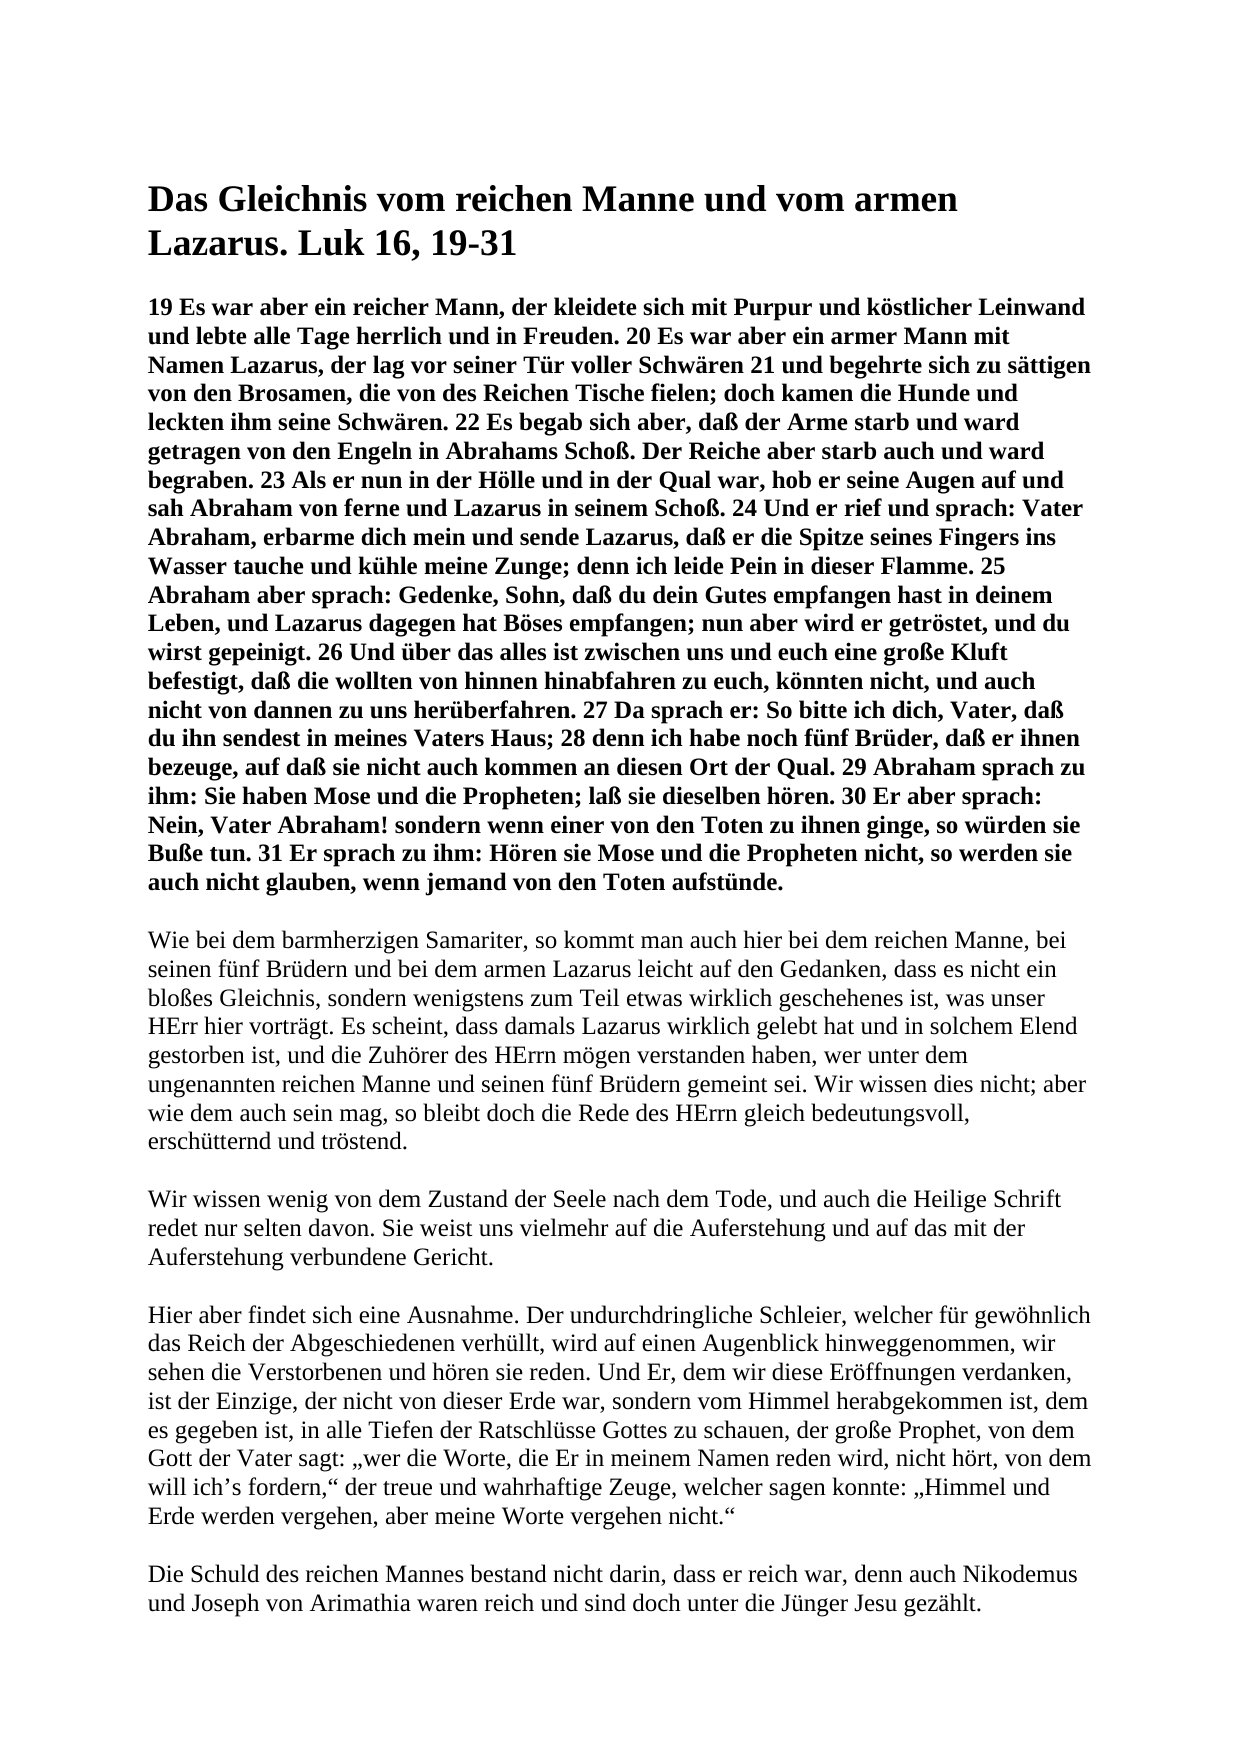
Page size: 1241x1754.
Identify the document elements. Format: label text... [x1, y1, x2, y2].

text Wie bei dem barmherzigen Samariter, so kommt man auch hier bei dem reichen Manne, bei seinen fünf Brüdern und bei dem armen Lazarus leicht auf den Gedanken, dass es nicht ein bloßes Gleichnis, sondern wenigstens zum Teil etwas wirklich geschehenes ist, was unser HErr hier vorträgt. Es scheint, dass damals Lazarus wirklich gelebt hat und in solchem Elend gestorben ist, und die Zuhörer des HErrn mögen verstanden haben, wer unter dem ungenannten reichen Manne und seinen fünf Brüdern gemeint sei. Wir wissen dies nicht; aber wie dem auch sein mag, so bleibt doch die Rede des HErrn gleich bedeutungsvoll, erschütternd und tröstend. [148, 925, 1093, 1155]
subtitle Das Gleichnis vom reichen Manne und vom armen Lazarus. Luk 16, 19-31 [148, 177, 1093, 263]
text 19 Es war aber ein reicher Mann, der kleidete sich mit Purpur und köstlicher Leinwand und lebte alle Tage herrlich und in Freuden. 20 Es war aber ein armer Mann mit Namen Lazarus, der lag vor seiner Tür voller Schwären 21 und begehrte sich zu sättigen von den Brosamen, die von des Reichen Tische fielen; doch kamen die Hunde und leckten ihm seine Schwären. 22 Es begab sich aber, daß der Arme starb und ward getragen von den Engeln in Abrahams Schoß. Der Reiche aber starb auch und ward begraben. 23 Als er nun in der Hölle und in der Qual war, hob er seine Augen auf und sah Abraham von ferne und Lazarus in seinem Schoß. 24 Und er rief und sprach: Vater Abraham, erbarme dich mein und sende Lazarus, daß er die Spitze seines Fingers ins Wasser tauche und kühle meine Zunge; denn ich leide Pein in dieser Flamme. 25 Abraham aber sprach: Gedenke, Sohn, daß du dein Gutes empfangen hast in deinem Leben, und Lazarus dagegen hat Böses empfangen; nun aber wird er getröstet, und du wirst gepeinigt. 26 Und über das alles ist zwischen uns und euch eine große Kluft befestigt, daß die wollten von hinnen hinabfahren zu euch, könnten nicht, und auch nicht von dannen zu uns herüberfahren. 27 Da sprach er: So bitte ich dich, Vater, daß du ihn sendest in meines Vaters Haus; 28 denn ich habe noch fünf Brüder, daß er ihnen bezeuge, auf daß sie nicht auch kommen an diesen Ort der Qual. 29 Abraham sprach zu ihm: Sie haben Mose und die Propheten; laß sie dieselben hören. 30 Er aber sprach: Nein, Vater Abraham! sondern wenn einer von den Toten zu ihnen ginge, so würden sie Buße tun. 31 Er sprach zu ihm: Hören sie Mose und die Propheten nicht, so werden sie auch nicht glauben, wenn jemand von den Toten aufstünde. [148, 292, 1093, 896]
text Wir wissen wenig von dem Zustand der Seele nach dem Tode, und auch die Heilige Schrift redet nur selten davon. Sie weist uns vielmehr auf die Auferstehung und auf das mit der Auferstehung verbundene Gericht. [148, 1184, 1093, 1271]
text Hier aber findet sich eine Ausnahme. Der undurchdringliche Schleier, welcher für gewöhnlich das Reich der Abgeschiedenen verhüllt, wird auf einen Augenblick hinweggenommen, wir sehen die Verstorbenen und hören sie reden. Und Er, dem wir diese Eröffnungen verdanken, ist der Einzige, der nicht von dieser Erde war, sondern vom Himmel herabgekommen ist, dem es gegeben ist, in alle Tiefen der Ratschlüsse Gottes zu schauen, der große Prophet, von dem Gott der Vater sagt: „wer die Worte, die Er in meinem Namen reden wird, nicht hört, von dem will ich’s fordern,“ der treue und wahrhaftige Zeuge, welcher sagen konnte: „Himmel und Erde werden vergehen, aber meine Worte vergehen nicht.“ [148, 1300, 1093, 1530]
text Die Schuld des reichen Mannes bestand nicht darin, dass er reich war, denn auch Nikodemus und Joseph von Arimathia waren reich und sind doch unter die Jünger Jesu gezählt. [148, 1559, 1093, 1616]
